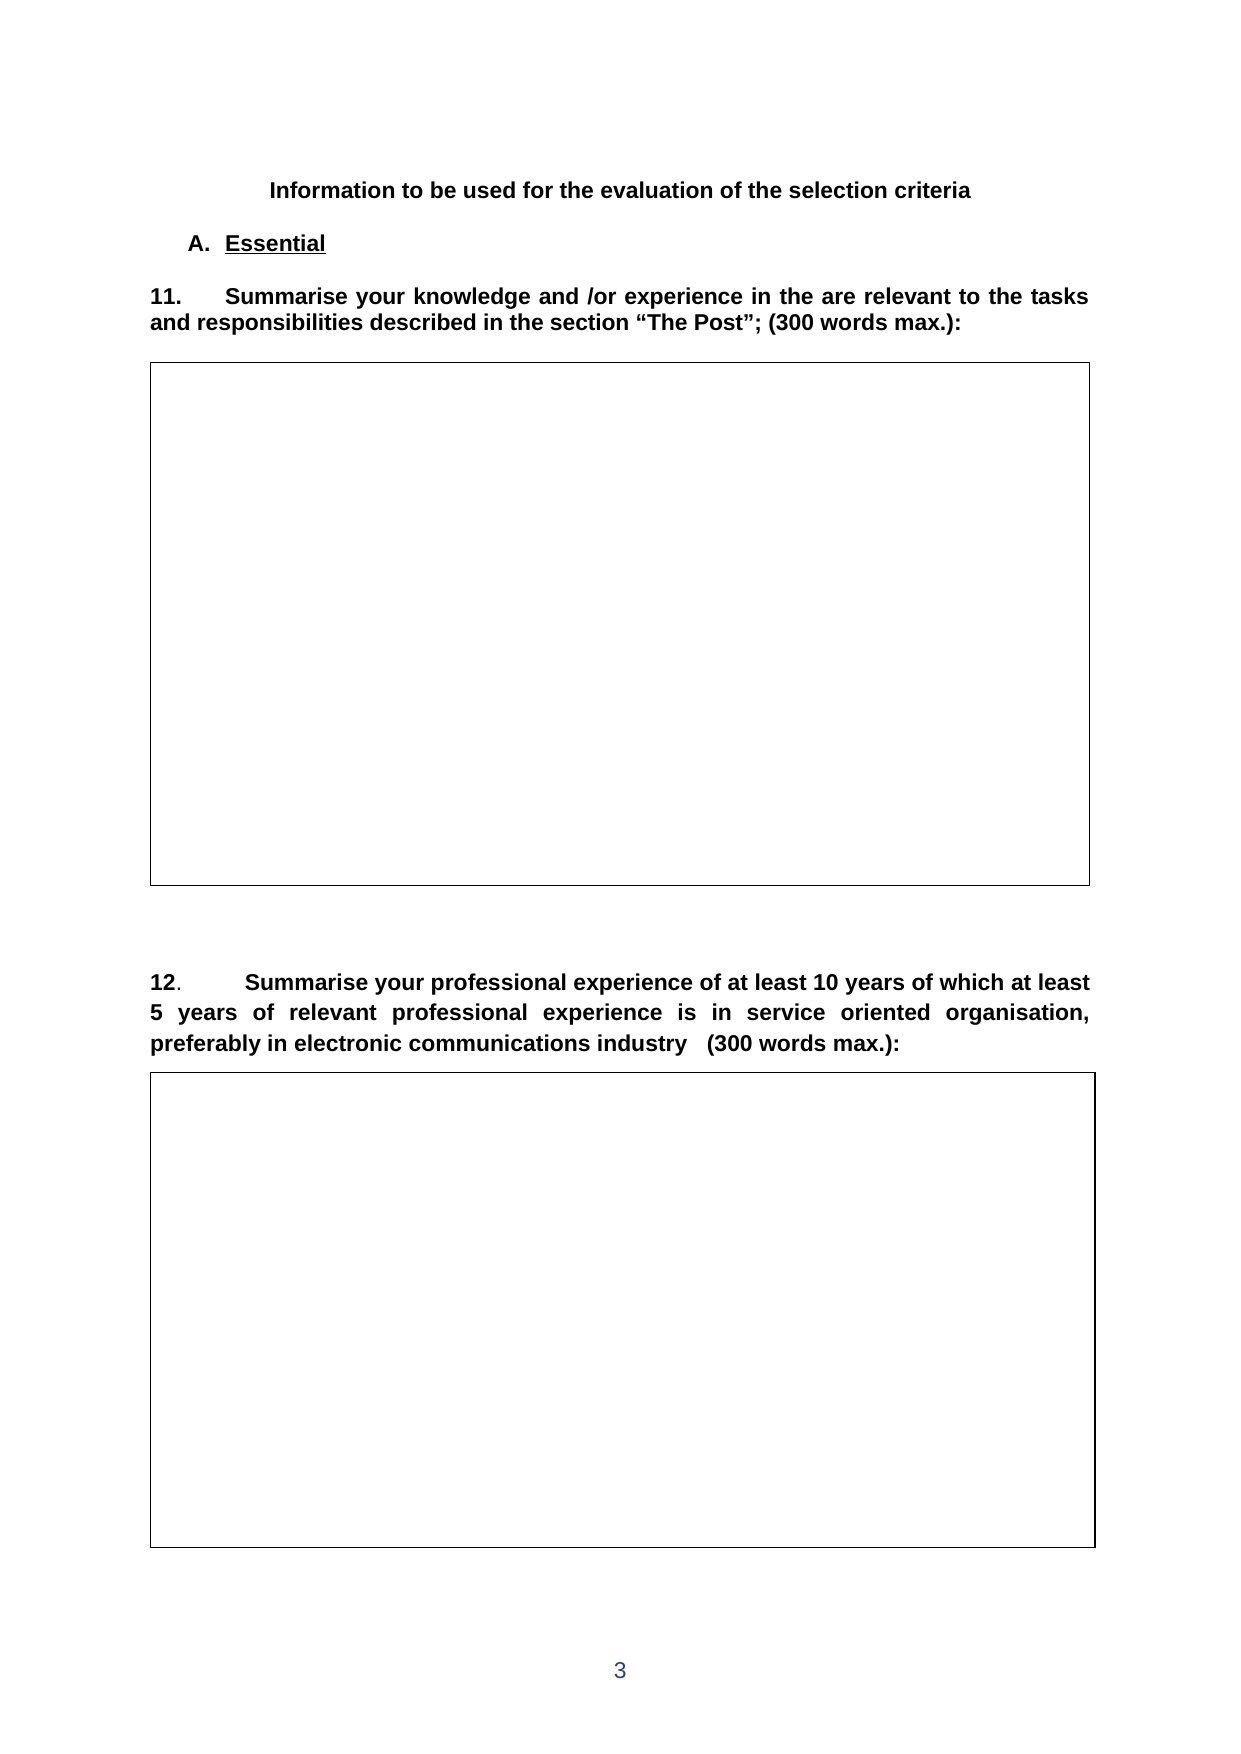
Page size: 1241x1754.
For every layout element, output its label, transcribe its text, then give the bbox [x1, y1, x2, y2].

list Essential [187, 230, 1090, 256]
table_header [151, 363, 1089, 885]
text Information to be used for the evaluation of the selection criteria [150, 177, 1090, 203]
table_header [151, 1073, 1094, 1547]
subtitle 12. Summarise your professional experience of at least 10 years of which at least 5 years of relevant professional experience is in service oriented organisation, preferably in electronic communications industry (300 words max.): [150, 969, 1090, 1056]
text 11. Summarise your knowledge and /or experience in the are relevant to the tasks and responsibilities described in the section “The Post”; (300 words max.): [150, 283, 1090, 335]
